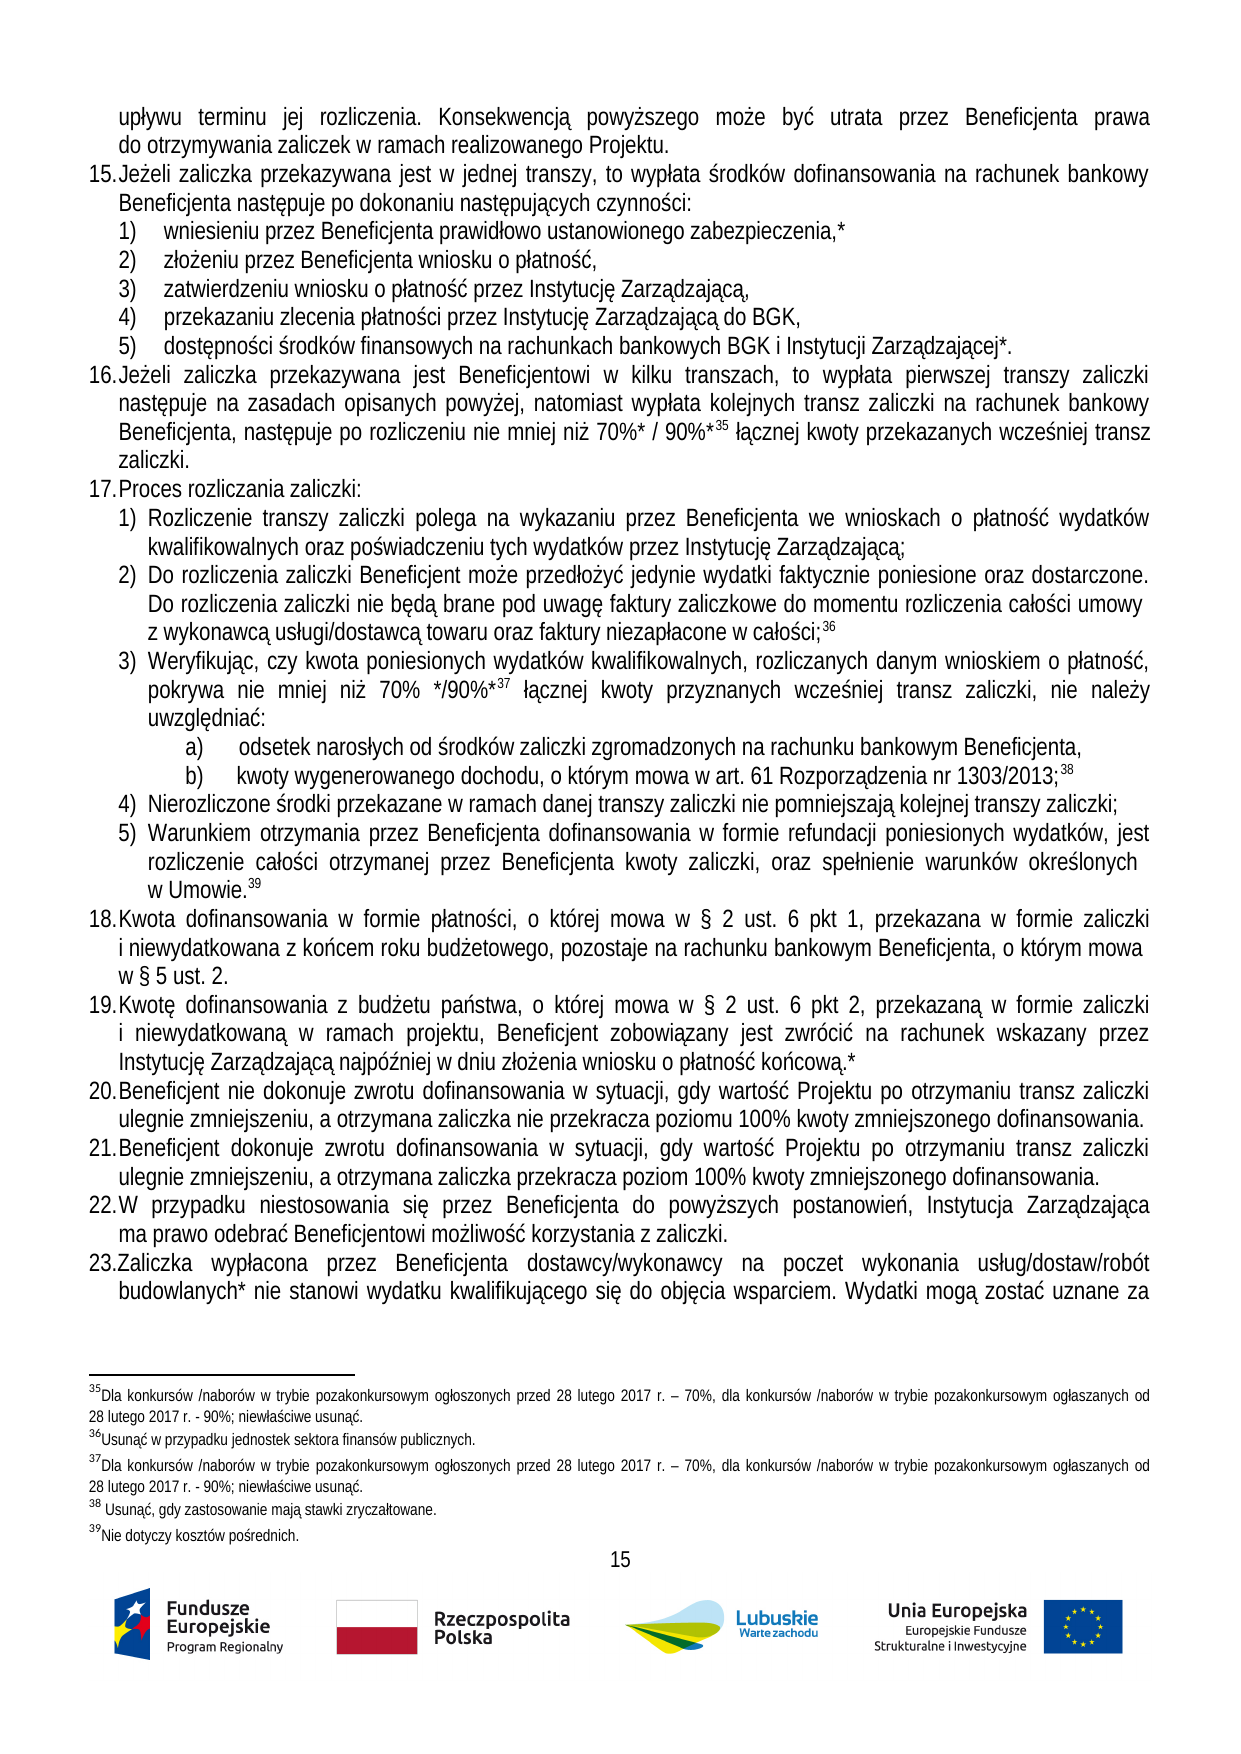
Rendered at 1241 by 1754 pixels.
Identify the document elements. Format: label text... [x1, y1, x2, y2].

list kwoty wygenerowanego dochodu, o którym mowa w art. 61 Rozporządzenia nr 1303/2013; [185, 761, 1152, 789]
list złożeniu przez Beneficjenta wniosku o płatność, [118, 245, 1152, 274]
list Nierozliczone środki przekazane w ramach danej transzy zaliczki nie pomniejszają kolejnej transzy zaliczki; [118, 789, 1152, 818]
list Warunkiem otrzymania przez Beneficjenta dofinansowania w formie refundacji poniesionych wydatków, jest rozliczenie całości otrzymanej przez Beneficjenta kwoty zaliczki, oraz spełnienie warunków określonych w Umowie. [118, 818, 1152, 904]
list Rozliczenie transzy zaliczki polega na wykazaniu przez Beneficjenta we wnioskach o płatność wydatków kwalifikowalnych oraz poświadczeniu tych wydatków przez Instytucję Zarządzającą; [118, 503, 1152, 560]
list Do rozliczenia zaliczki Beneficjent może przedłożyć jedynie wydatki faktycznie poniesione oraz dostarczone. Do rozliczenia zaliczki nie będą brane pod uwagę faktury zaliczkowe do momentu rozliczenia całości umowy z wykonawcą usługi/dostawcą towaru oraz faktury niezapłacone w całości; [118, 560, 1152, 646]
list odsetek narosłych od środków zaliczki zgromadzonych na rachunku bankowym Beneficjenta, [148, 732, 1152, 761]
list Beneficjent dokonuje zwrotu dofinansowania w sytuacji, gdy wartość Projektu po otrzymaniu transz zaliczki ulegnie zmniejszeniu, a otrzymana zaliczka przekracza poziom 100% kwoty zmniejszonego dofinansowania. [89, 1133, 1152, 1190]
list przekazaniu zlecenia płatności przez Instytucję Zarządzającą do BGK, [118, 302, 1152, 331]
list Proces rozliczania zaliczki: [89, 474, 1152, 503]
list Weryfikując, czy kwota poniesionych wydatków kwalifikowalnych, rozliczanych danym wnioskiem o płatność, pokrywa nie mniej niż 70% */90%* łącznej kwoty przyznanych wcześniej transz zaliczki, nie należy uwzględniać: [118, 646, 1152, 732]
list wniesieniu przez Beneficjenta prawidłowo ustanowionego zabezpieczenia,* [118, 216, 1152, 245]
list Kwotę dofinansowania z budżetu państwa, o której mowa w § 2 ust. 6 pkt 2, przekazaną w formie zaliczki i niewydatkowaną w ramach projektu, Beneficjent zobowiązany jest zwrócić na rachunek wskazany przez Instytucję Zarządzającą najpóźniej w dniu złożenia wniosku o płatność końcową.* [89, 990, 1152, 1076]
list W przypadku niestosowania się przez Beneficjenta do powyższych postanowień, Instytucja Zarządzająca ma prawo odebrać Beneficjentowi możliwość korzystania z zaliczki. [89, 1190, 1152, 1248]
list zatwierdzeniu wniosku o płatność przez Instytucję Zarządzającą, [118, 274, 1152, 302]
picture [88, 1572, 1152, 1681]
list Jeżeli zaliczka przekazywana jest Beneficjentowi w kilku transzach, to wypłata pierwszej transzy zaliczki następuje na zasadach opisanych powyżej, natomiast wypłata kolejnych transz zaliczki na rachunek bankowy Beneficjenta, następuje po rozliczeniu nie mniej niż 70%* / 90%* łącznej kwoty przekazanych wcześniej transz zaliczki. [89, 359, 1152, 474]
list Kwota dofinansowania w formie płatności, o której mowa w § 2 ust. 6 pkt 1, przekazana w formie zaliczki i niewydatkowana z końcem roku budżetowego, pozostaje na rachunku bankowym Beneficjenta, o którym mowa w § 5 ust. 2. [89, 904, 1152, 990]
list dostępności środków finansowych na rachunkach bankowych BGK i Instytucji Zarządzającej*. [118, 331, 1152, 359]
list Beneficjent nie dokonuje zwrotu dofinansowania w sytuacji, gdy wartość Projektu po otrzymaniu transz zaliczki ulegnie zmniejszeniu, a otrzymana zaliczka nie przekracza poziomu 100% kwoty zmniejszonego dofinansowania. [89, 1076, 1152, 1133]
list Jeżeli zaliczka przekazywana jest w jednej transzy, to wypłata środków dofinansowania na rachunek bankowy Beneficjenta następuje po dokonaniu następujących czynności: [89, 159, 1152, 216]
